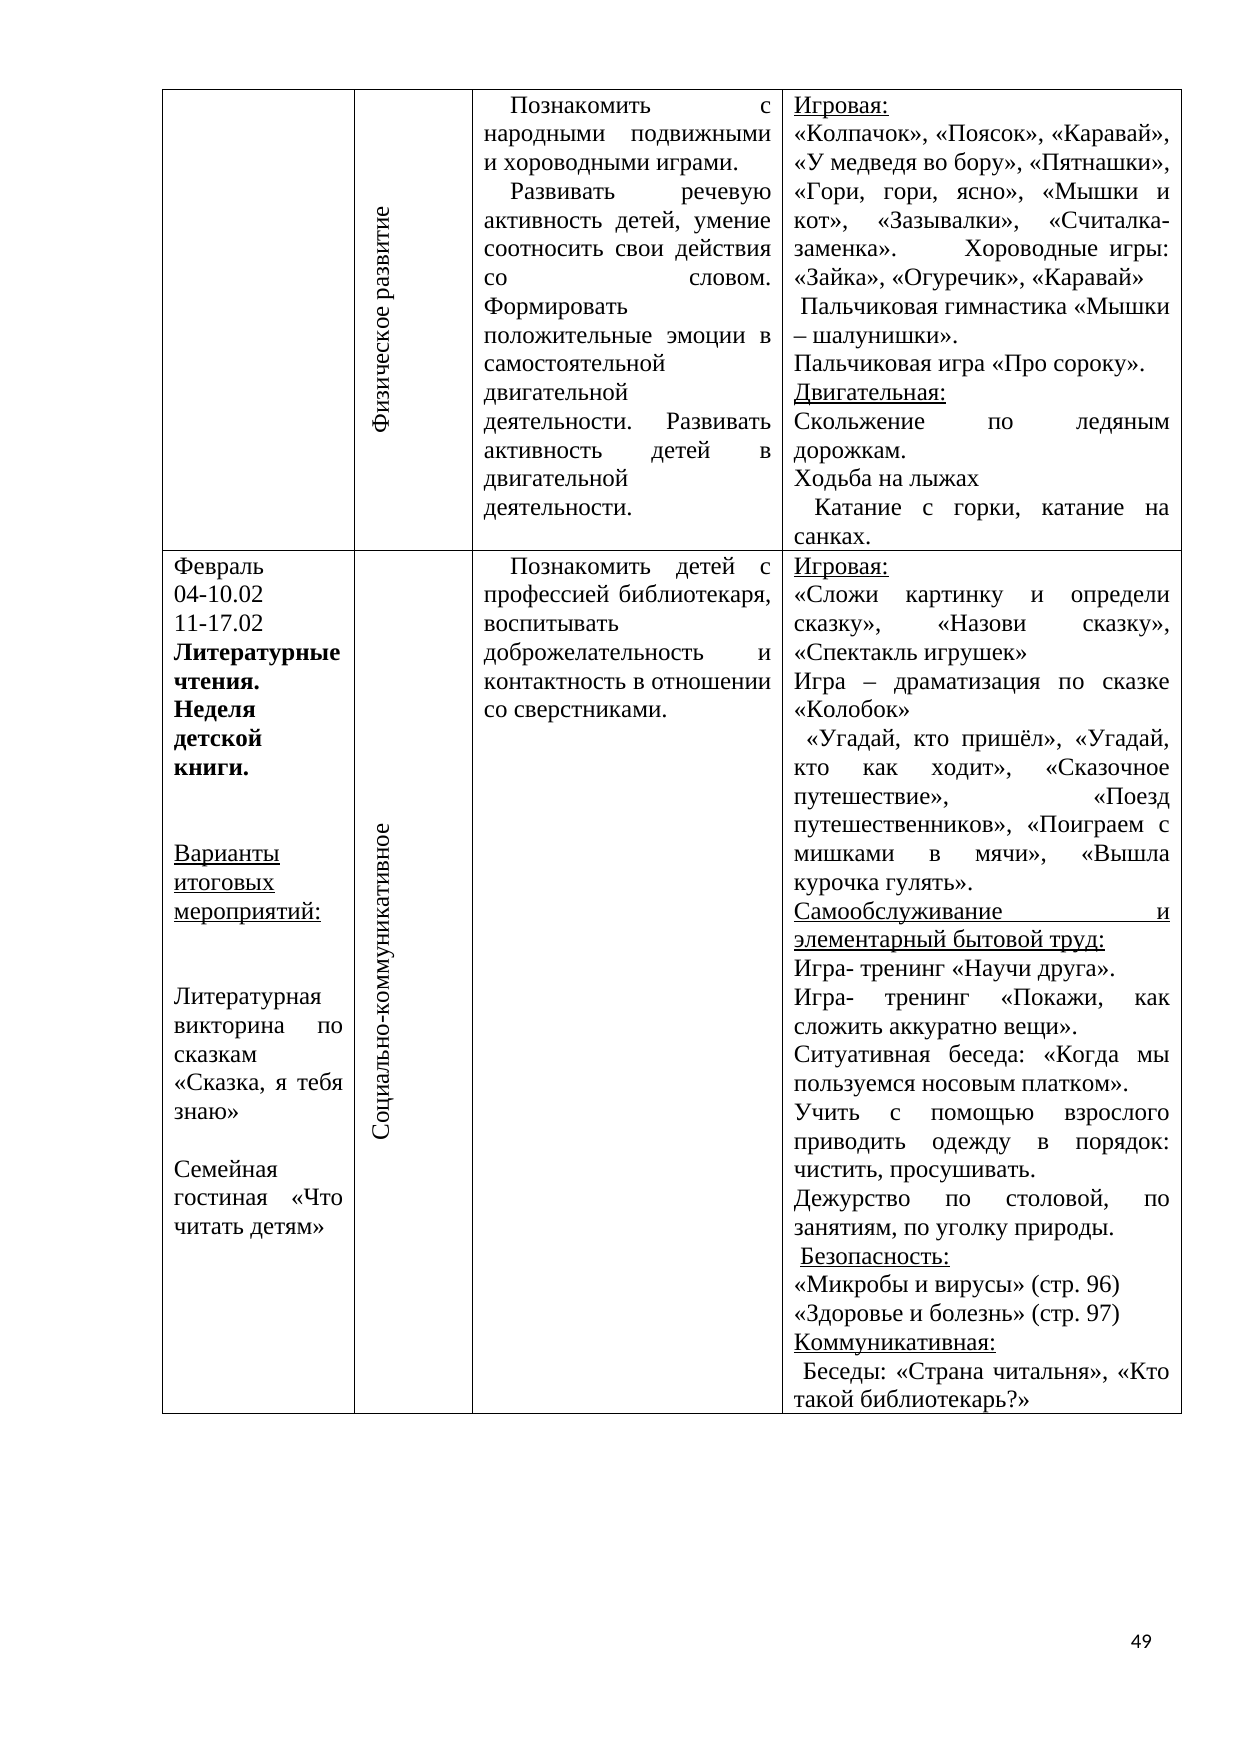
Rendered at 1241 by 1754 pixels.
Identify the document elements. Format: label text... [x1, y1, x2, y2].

table_cell Игровая: «Колпачок», «Поясок», «Каравай», «У медведя во бору», «Пятнашки», «Гори, гори, ясно», «Мышки и кот», «Зазывалки», «Считалка-заменка». Хороводные игры: «Зайка», «Огуречик», «Каравай» Пальчиковая гимнастика «Мышки – шалунишки». Пальчиковая игра «Про сороку». Двигательная: Скольжение по ледяным дорожкам. Ходьба на лыжах Катание с горки, катание на санках. [783, 90, 1181, 550]
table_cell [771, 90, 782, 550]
table_cell Социально-коммуникативное [355, 551, 472, 1413]
table_cell Познакомить детей с профессией библиотекаря, воспитывать доброжелательность и контактность в отношении со сверстниками. [473, 551, 782, 1413]
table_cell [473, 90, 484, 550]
table_cell Игровая: «Сложи картинку и определи сказку», «Назови сказку», «Спектакль игрушек» Игра – драматизация по сказке «Колобок» «Угадай, кто пришёл», «Угадай, кто как ходит», «Сказочное путешествие», «Поезд путешественников», «Поиграем с мишками в мячи», «Вышла курочка гулять». Самообслуживание и элементарный бытовой труд: Игра- тренинг «Научи друга». Игра- тренинг «Покажи, как сложить аккуратно вещи». Ситуативная беседа: «Когда мы пользуемся носовым платком». Учить с помощью взрослого приводить одежду в порядок: чистить, просушивать. Дежурство по столовой, по занятиям, по уголку природы. Безопасность: «Микробы и вирусы» (стр. 96) «Здоровье и болезнь» (стр. 97) Коммуникативная: Беседы: «Страна читальня», «Кто такой библиотекарь?» [783, 551, 1181, 1413]
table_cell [163, 551, 354, 1413]
table_cell Физическое развитие [355, 90, 472, 550]
